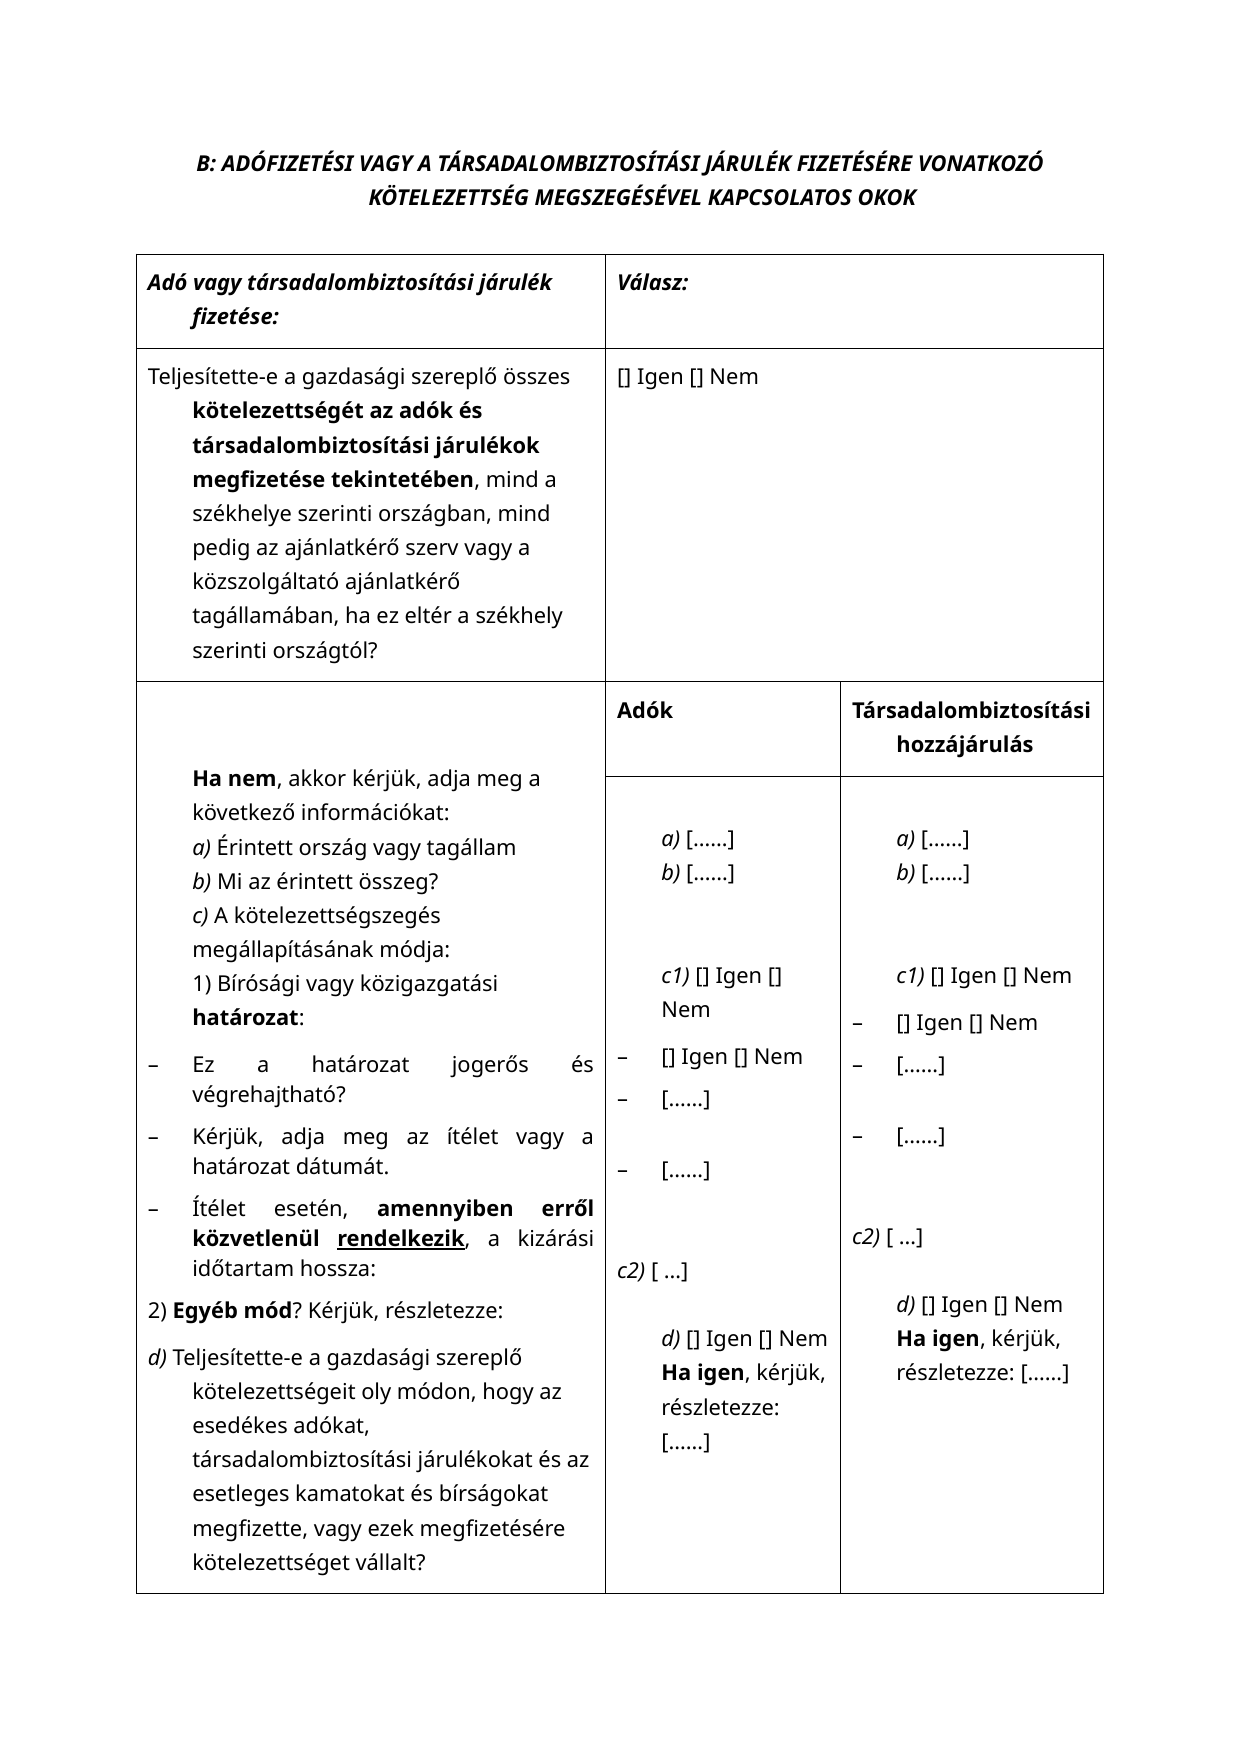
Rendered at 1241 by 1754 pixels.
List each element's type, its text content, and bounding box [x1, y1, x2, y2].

table_cell Teljesítette-e a gazdasági szereplő összes kötelezettségét az adók és társadalombiztosítási járulékok megfizetése tekintetében, mind a székhelye szerinti országban, mind pedig az ajánlatkérő szerv vagy a közszolgáltató ajánlatkérő tagállamában, ha ez eltér a székhely szerinti országtól? [137, 349, 605, 681]
table_cell a) [……] b) [……] c1) [] Igen [] Nem [] Igen [] Nem [……] [……] c2) [ …] d) [] Igen [] Nem Ha igen, kérjük, részletezze: [……] [841, 777, 1103, 1593]
table_cell Ha nem, akkor kérjük, adja meg a következő információkat: a) Érintett ország vagy tagállam b) Mi az érintett összeg? c) A kötelezettségszegés megállapításának módja: 1) Bírósági vagy közigazgatási határozat: Ez a határozat jogerős és végrehajtható? Kérjük, adja meg az ítélet vagy a határozat dátumát. Ítélet esetén, amennyiben erről közvetlenül rendelkezik, a kizárási időtartam hossza: 2) Egyéb mód? Kérjük, részletezze: d) Teljesítette-e a gazdasági szereplő kötelezettségeit oly módon, hogy az esedékes adókat, társadalombiztosítási járulékokat és az esetleges kamatokat és bírságokat megfizette, vagy ezek megfizetésére kötelezettséget vállalt? [137, 682, 605, 1593]
table_cell [] Igen [] Nem [606, 349, 1103, 681]
table_cell Adók [606, 682, 840, 776]
table_cell Társadalombiztosítási hozzájárulás [841, 682, 1103, 776]
table_header Adó vagy társadalombiztosítási járulék fizetése: [137, 255, 605, 348]
table_header Válasz: [606, 255, 1103, 348]
table_cell a) [……] b) [……] c1) [] Igen [] Nem [] Igen [] Nem [……] [……] c2) [ …] d) [] Igen [] Nem Ha igen, kérjük, részletezze: [……] [606, 777, 840, 1593]
text B: ADÓFIZETÉSI VAGY A TÁRSADALOMBIZTOSÍTÁSI JÁRULÉK FIZETÉSÉRE VONATKOZÓ KÖTELEZETTSÉG MEGSZEGÉSÉVEL KAPCSOLATOS OKOK [148, 148, 1092, 212]
